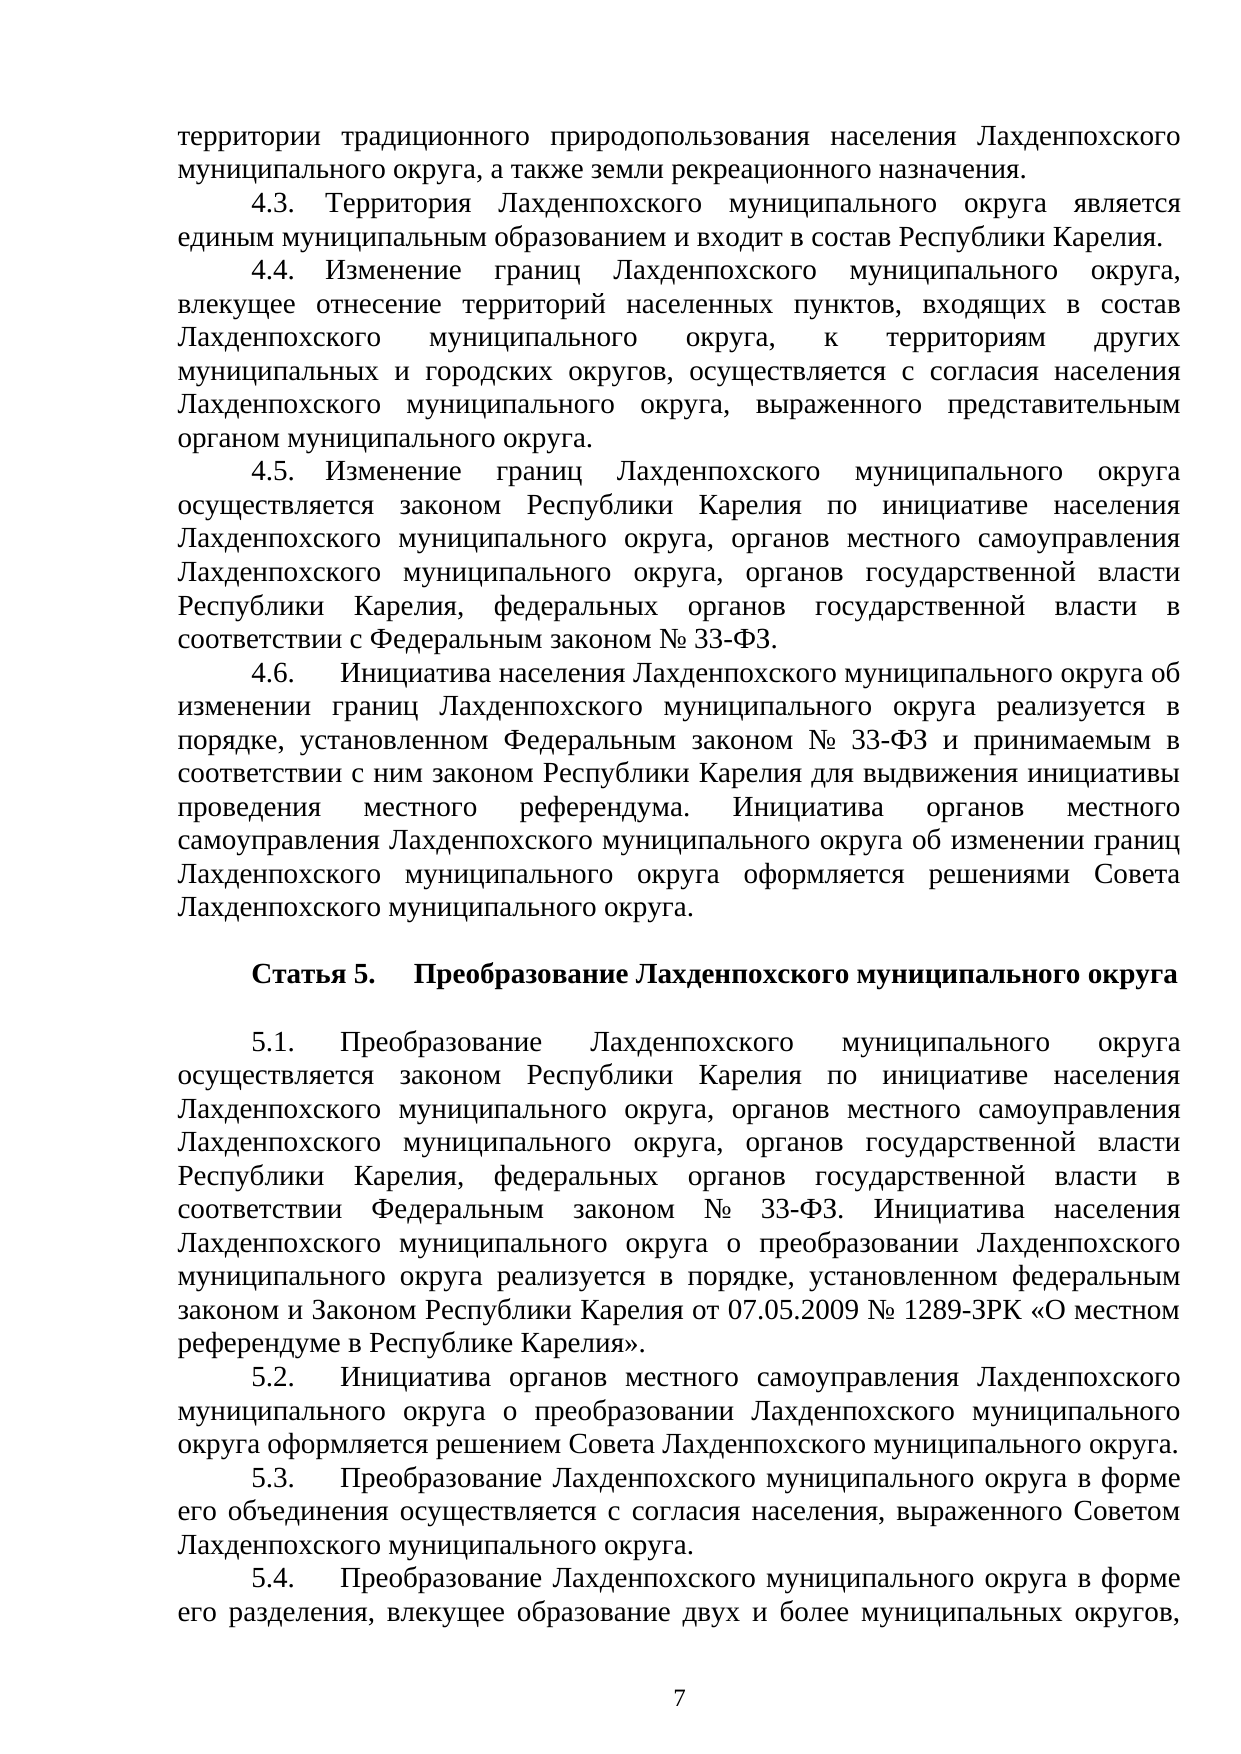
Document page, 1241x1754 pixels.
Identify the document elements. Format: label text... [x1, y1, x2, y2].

list Изменение границ Лахденпохского муниципального округа осуществляется законом Республики Карелия по инициативе населения Лахденпохского муниципального округа, органов местного самоуправления Лахденпохского муниципального округа, органов государственной власти Республики Карелия, федеральных органов государственной власти в соответствии с Федеральным законом № 33-ФЗ. [177, 453, 1181, 655]
list Изменение границ Лахденпохского муниципального округа, влекущее отнесение территорий населенных пунктов, входящих в состав Лахденпохского муниципального округа, к территориям других муниципальных и городских округов, осуществляется с согласия населения Лахденпохского муниципального округа, выраженного представительным органом муниципального округа. [177, 252, 1181, 453]
list Территория Лахденпохского муниципального округа является единым муниципальным образованием и входит в состав Республики Карелия. [177, 185, 1181, 252]
list Инициатива населения Лахденпохского муниципального округа об изменении границ Лахденпохского муниципального округа реализуется в порядке, установленном Федеральным законом № 33-ФЗ и принимаемым в соответствии с ним законом Республики Карелия для выдвижения инициативы проведения местного референдума. Инициатива органов местного самоуправления Лахденпохского муниципального округа об изменении границ Лахденпохского муниципального округа оформляется решениями Совета Лахденпохского муниципального округа. [177, 655, 1181, 923]
list Инициатива органов местного самоуправления Лахденпохского муниципального округа о преобразовании Лахденпохского муниципального округа оформляется решением Совета Лахденпохского муниципального округа. [177, 1359, 1181, 1460]
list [177, 118, 1181, 185]
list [177, 1560, 1181, 1627]
list Преобразование Лахденпохского муниципального округа в форме его объединения осуществляется с согласия населения, выраженного Советом Лахденпохского муниципального округа. [177, 1460, 1181, 1560]
list Преобразование Лахденпохского муниципального округа [177, 957, 1181, 990]
list Преобразование Лахденпохского муниципального округа осуществляется законом Республики Карелия по инициативе населения Лахденпохского муниципального округа, органов местного самоуправления Лахденпохского муниципального округа, органов государственной власти Республики Карелия, федеральных органов государственной власти в соответствии Федеральным законом № 33-ФЗ. Инициатива населения Лахденпохского муниципального округа о преобразовании Лахденпохского муниципального округа реализуется в порядке, установленном федеральным законом и Законом Республики Карелия от 07.05.2009 № 1289-ЗРК «О местном референдуме в Республике Карелия». [177, 1024, 1181, 1359]
